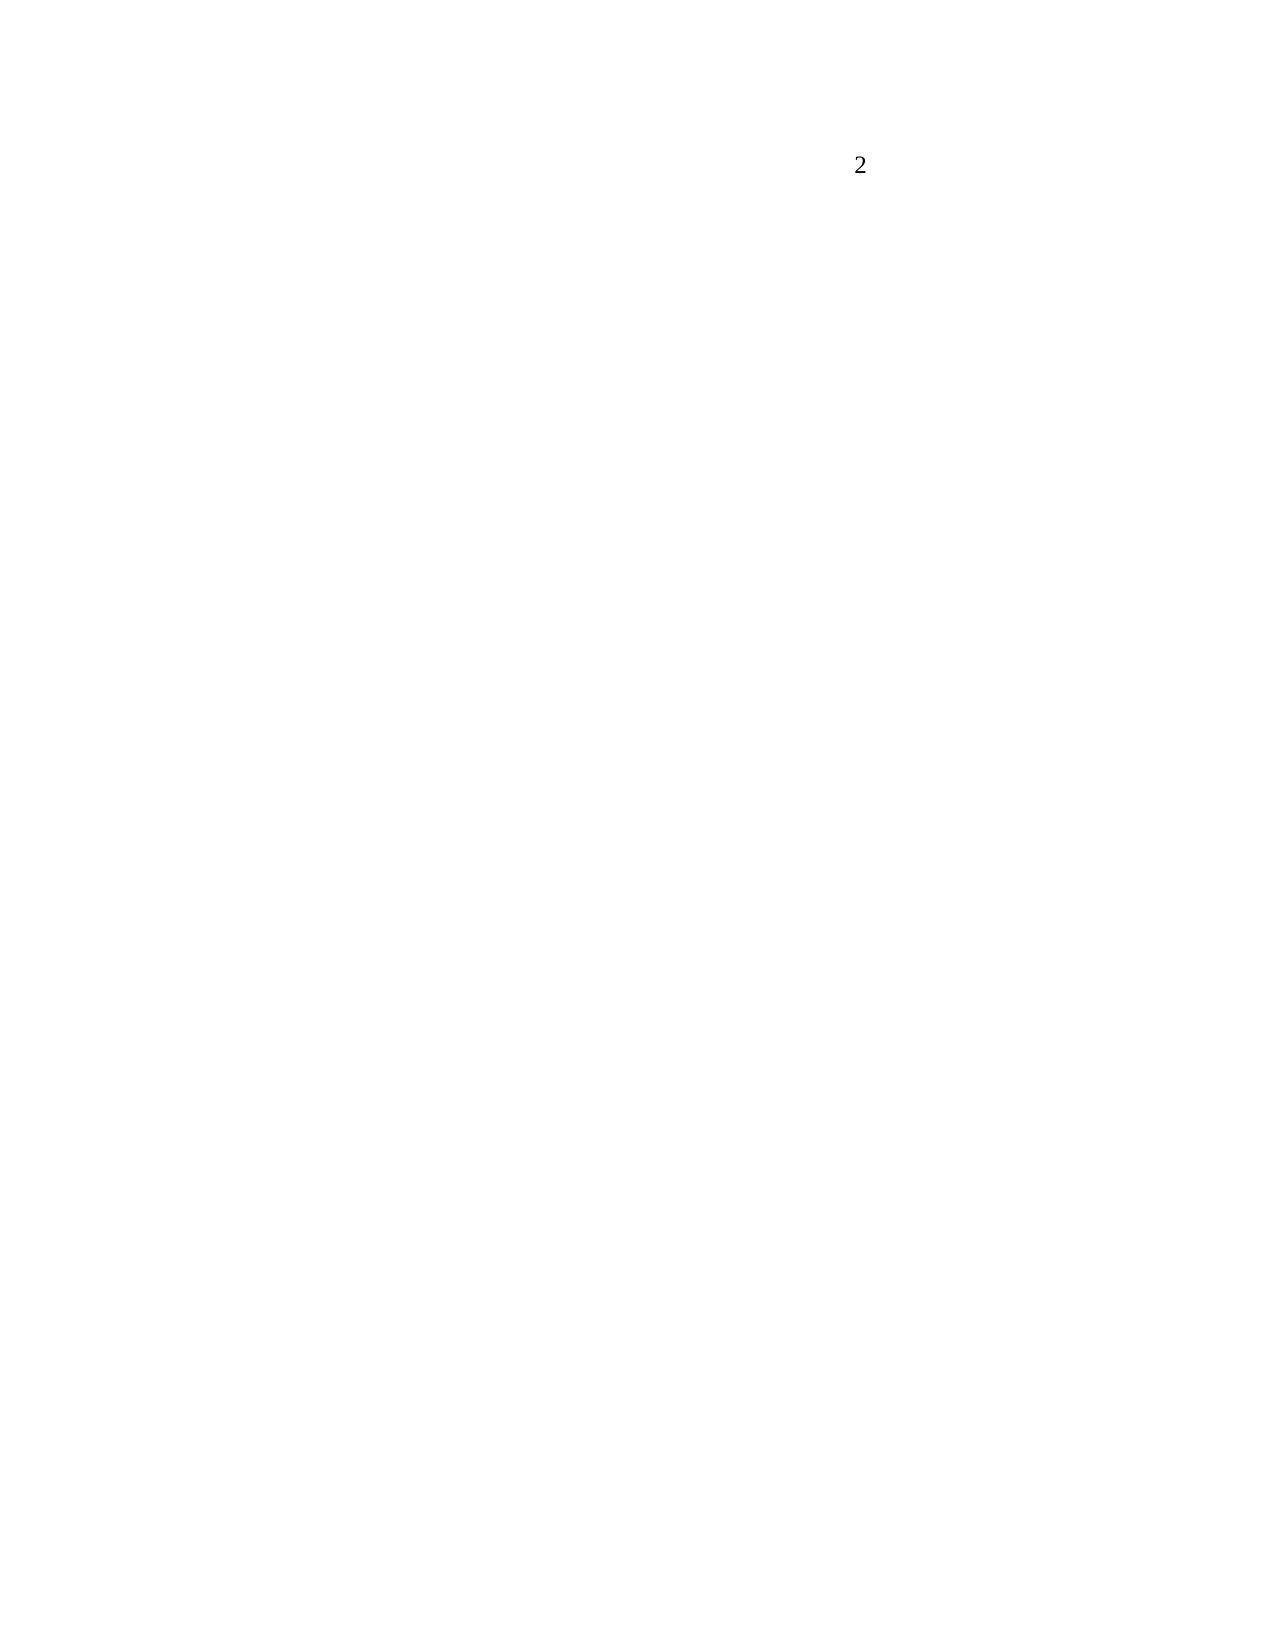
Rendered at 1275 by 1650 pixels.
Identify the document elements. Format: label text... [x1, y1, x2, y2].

text 2 [854, 150, 1125, 179]
